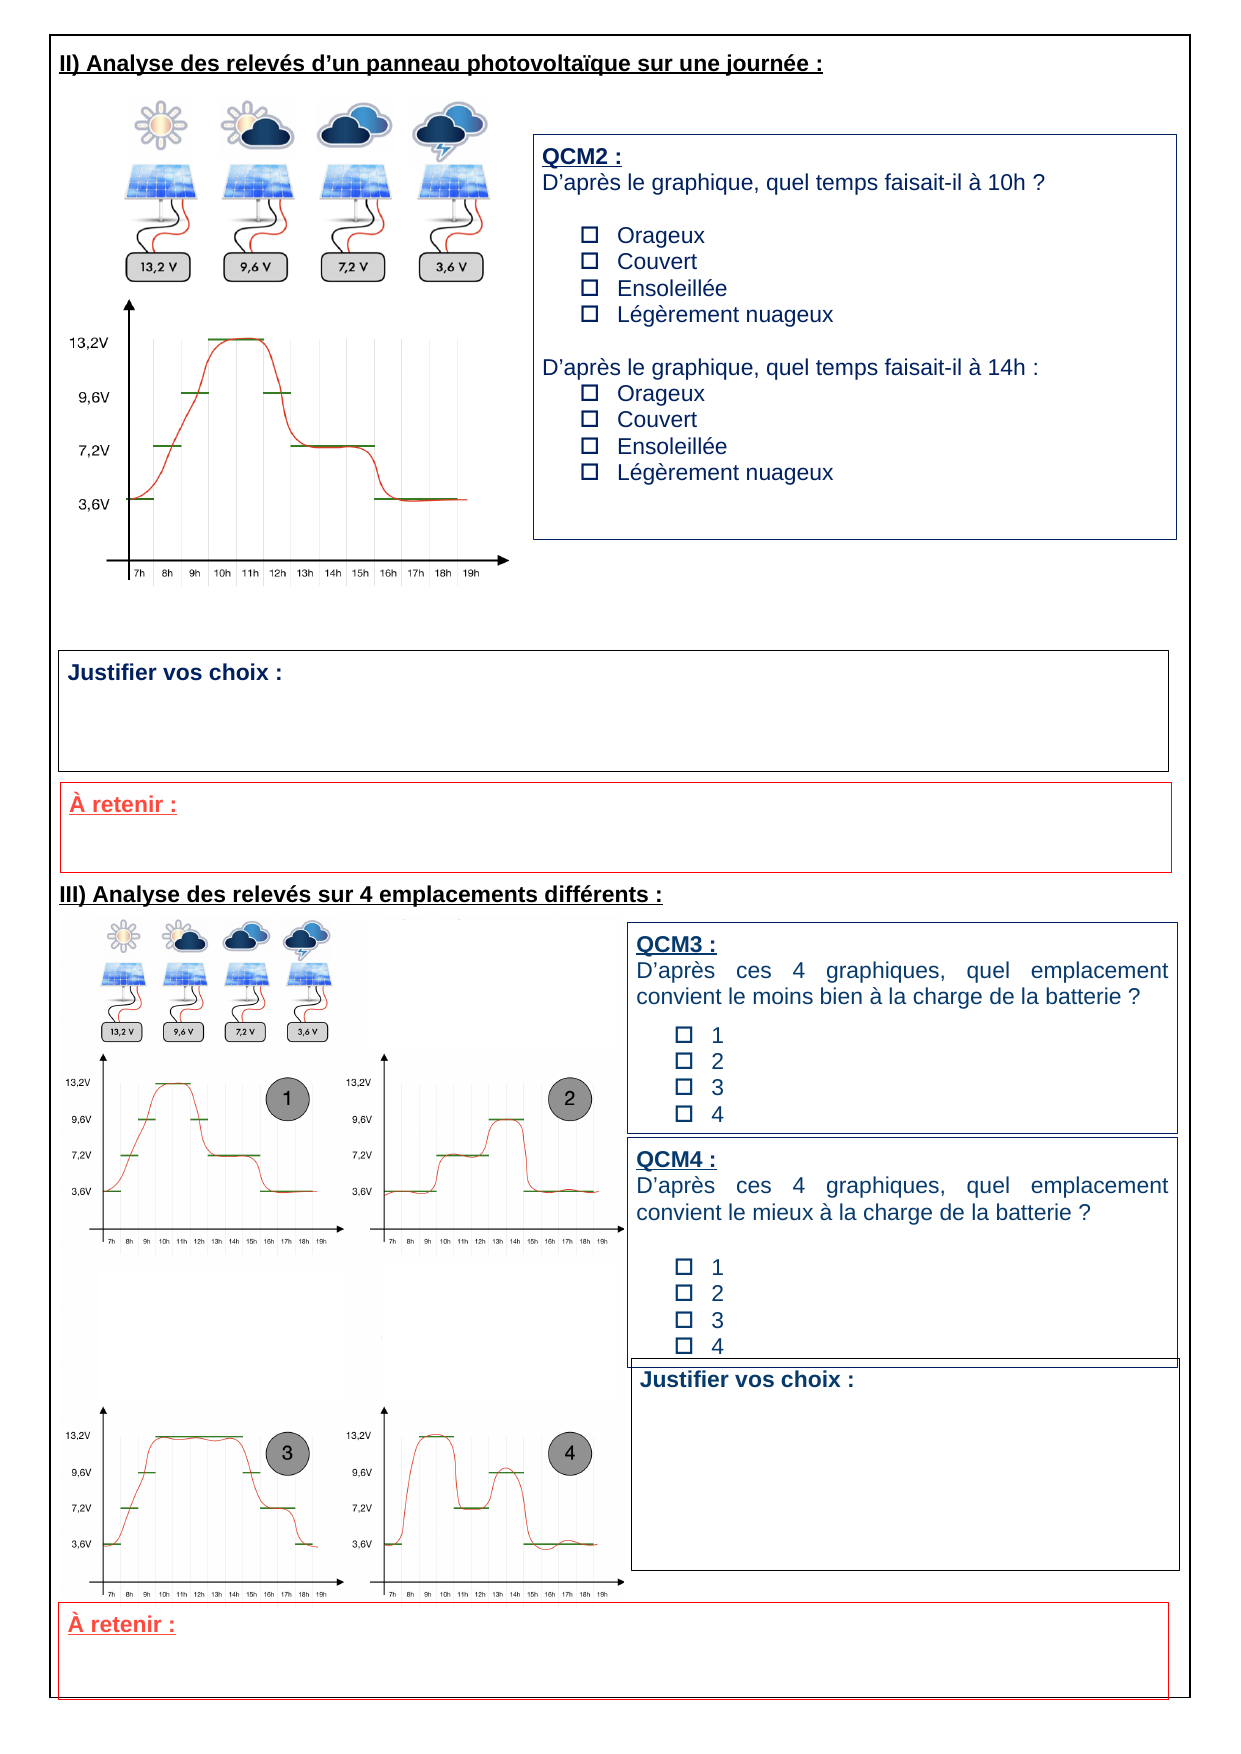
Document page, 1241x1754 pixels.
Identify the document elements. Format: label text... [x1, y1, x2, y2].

picture [60, 915, 625, 1602]
text III) Analyse des relevés sur 4 emplacements différents : [59, 881, 1181, 907]
picture [60, 1603, 625, 1609]
picture [64, 92, 518, 586]
text II) Analyse des relevés d’un panneau photovoltaïque sur une journée : [59, 49, 1181, 76]
